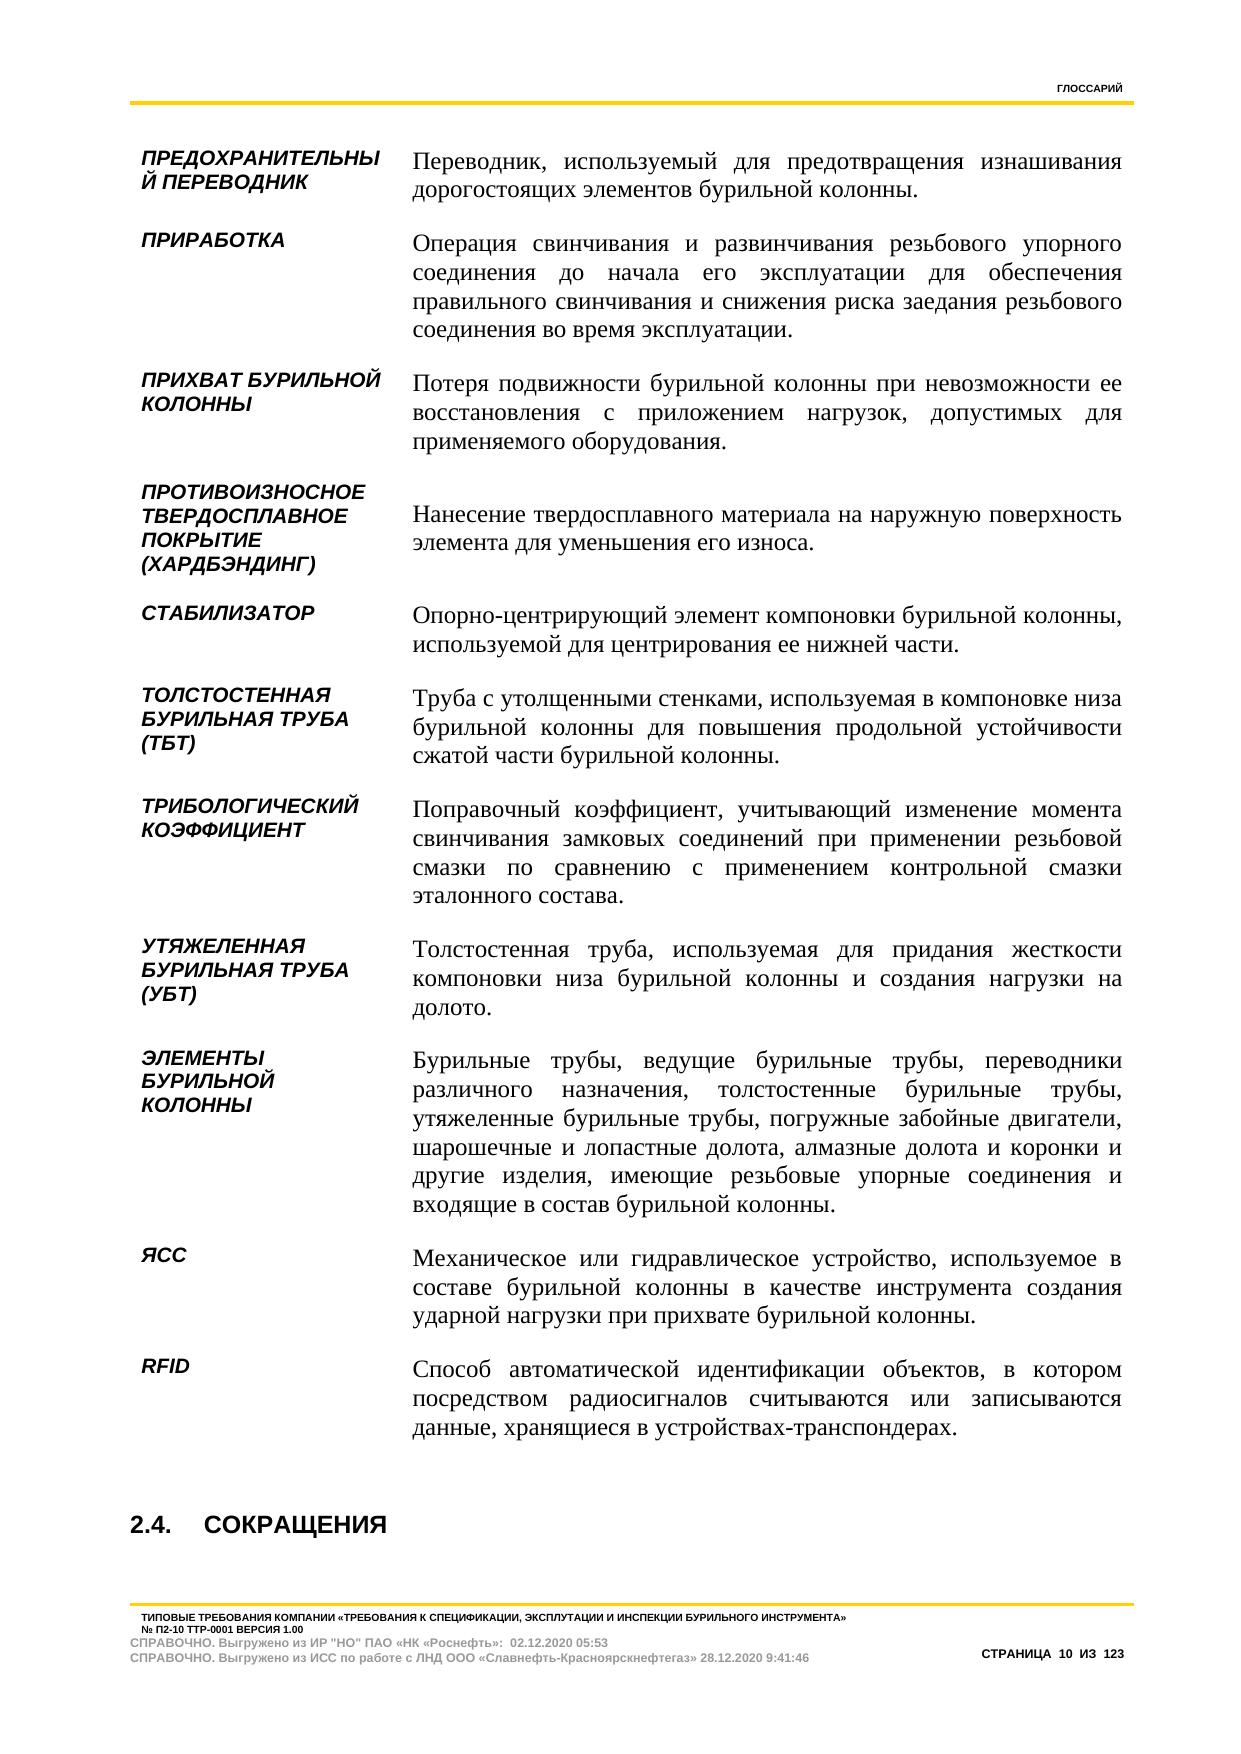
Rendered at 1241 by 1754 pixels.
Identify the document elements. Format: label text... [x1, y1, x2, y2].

list СОКРАЩЕНИЯ [130, 1510, 1134, 1539]
table_cell Механическое или гидравлическое устройство, используемое в составе бурильной колонны в качестве инструмента создания ударной нагрузки при прихвате бурильной колонны. [401, 1230, 1134, 1342]
table_cell RFID [130, 1342, 401, 1453]
table_cell Трибологический коэффициент [130, 782, 401, 922]
table_cell Приработка [130, 216, 401, 356]
table_cell Толстостенная бурильная труба (ТБТ) [130, 670, 401, 782]
table_cell Утяжеленная бурильная труба (УБТ) [130, 922, 401, 1033]
table_cell Труба с утолщенными стенками, используемая в компоновке низа бурильной колонны для повышения продольной устойчивости сжатой части бурильной колонны. [401, 670, 1134, 782]
table_cell Прихват Бурильной колонны [130, 356, 401, 467]
table_cell Потеря подвижности бурильной колонны при невозможности ее восстановления с приложением нагрузок, допустимых для применяемого оборудования. [401, 356, 1134, 467]
table_cell Операция свинчивания и развинчивания резьбового упорного соединения до начала его эксплуатации для обеспечения правильного свинчивания и снижения риска заедания резьбового соединения во время эксплуатации. [401, 216, 1134, 356]
table_cell Элементы бурильной колонны [130, 1033, 401, 1230]
table_cell Стабилизатор [130, 588, 401, 670]
table_cell Способ автоматической идентификации объектов, в котором посредством радиосигналов считываются или записываются данные, хранящиеся в устройствах-транспондерах. [401, 1342, 1134, 1453]
table_cell Бурильные трубы, ведущие бурильные трубы, переводники различного назначения, толстостенные бурильные трубы, утяжеленные бурильные трубы, погружные забойные двигатели, шарошечные и лопастные долота, алмазные долота и коронки и другие изделия, имеющие резьбовые упорные соединения и входящие в состав бурильной колонны. [401, 1033, 1134, 1230]
table_cell Поправочный коэффициент, учитывающий изменение момента свинчивания замковых соединений при применении резьбовой смазки по сравнению с применением контрольной смазки эталонного состава. [401, 782, 1134, 922]
table_cell Толстостенная труба, используемая для придания жесткости компоновки низа бурильной колонны и создания нагрузки на долото. [401, 922, 1134, 1033]
table_cell Опорно-центрирующий элемент компоновки бурильной колонны, используемой для центрирования ее нижней части. [401, 588, 1134, 670]
table_cell Предохранительный переводник [130, 133, 401, 216]
table_cell Нанесение твердосплавного материала на наружную поверхность элемента для уменьшения его износа. [401, 467, 1134, 588]
table_cell ЯсС [130, 1230, 401, 1342]
table_cell Переводник, используемый для предотвращения изнашивания дорогостоящих элементов бурильной колонны. [401, 133, 1134, 216]
table_cell Противоизносное твердосплавное покрытие (хардбэндинг) [130, 467, 401, 588]
